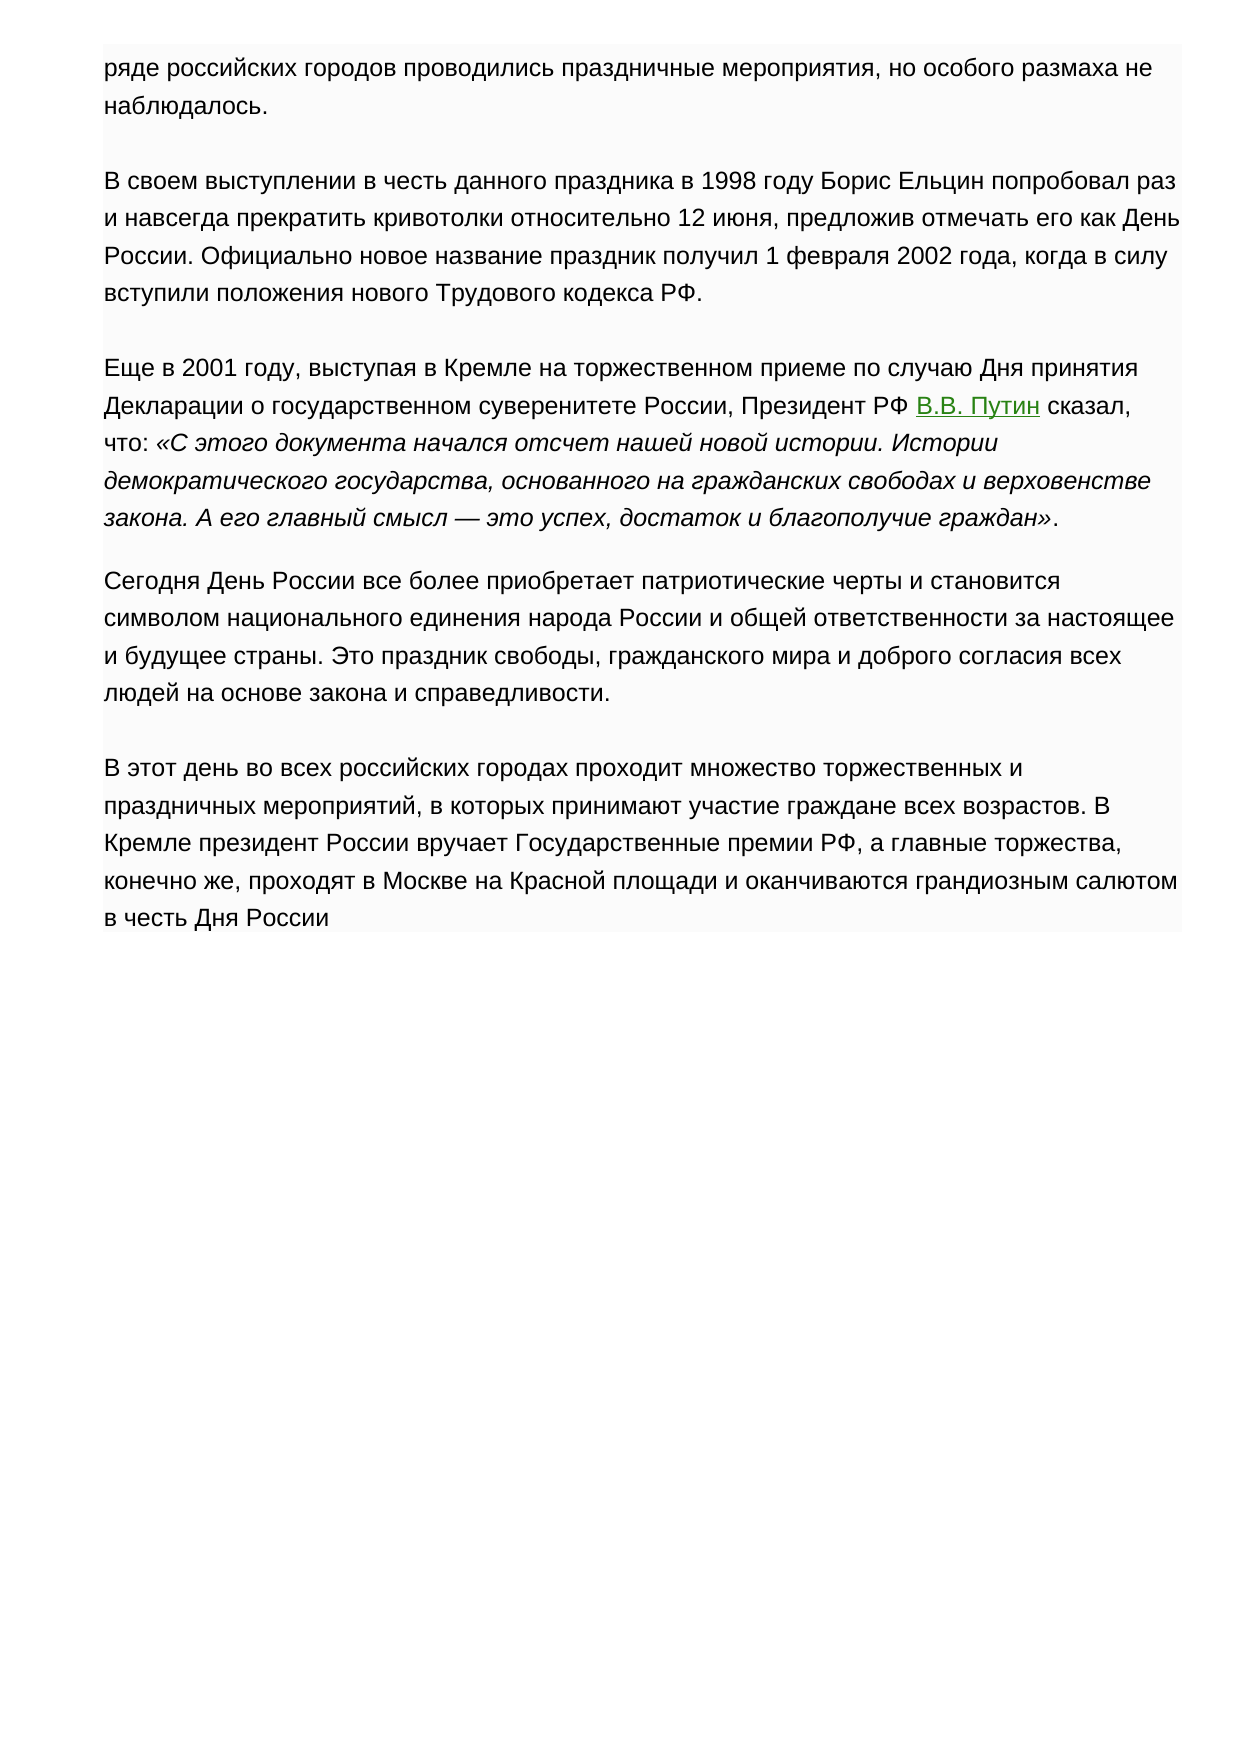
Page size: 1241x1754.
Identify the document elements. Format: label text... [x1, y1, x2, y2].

text Сегодня День России все более приобретает патриотические черты и становится символом национального единения народа России и общей ответственности за настоящее и будущее страны. Это праздник свободы, гражданского мира и доброго согласия всех людей на основе закона и справедливости. В этот день во всех российских городах проходит множество торжественных и праздничных мероприятий, в которых принимают участие граждане всех возрастов. В Кремле президент России вручает Государственные премии РФ, а главные торжества, конечно же, проходят в Москве на Красной площади и оканчиваются грандиозным салютом в честь Дня России [103, 557, 1182, 932]
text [103, 44, 1182, 532]
